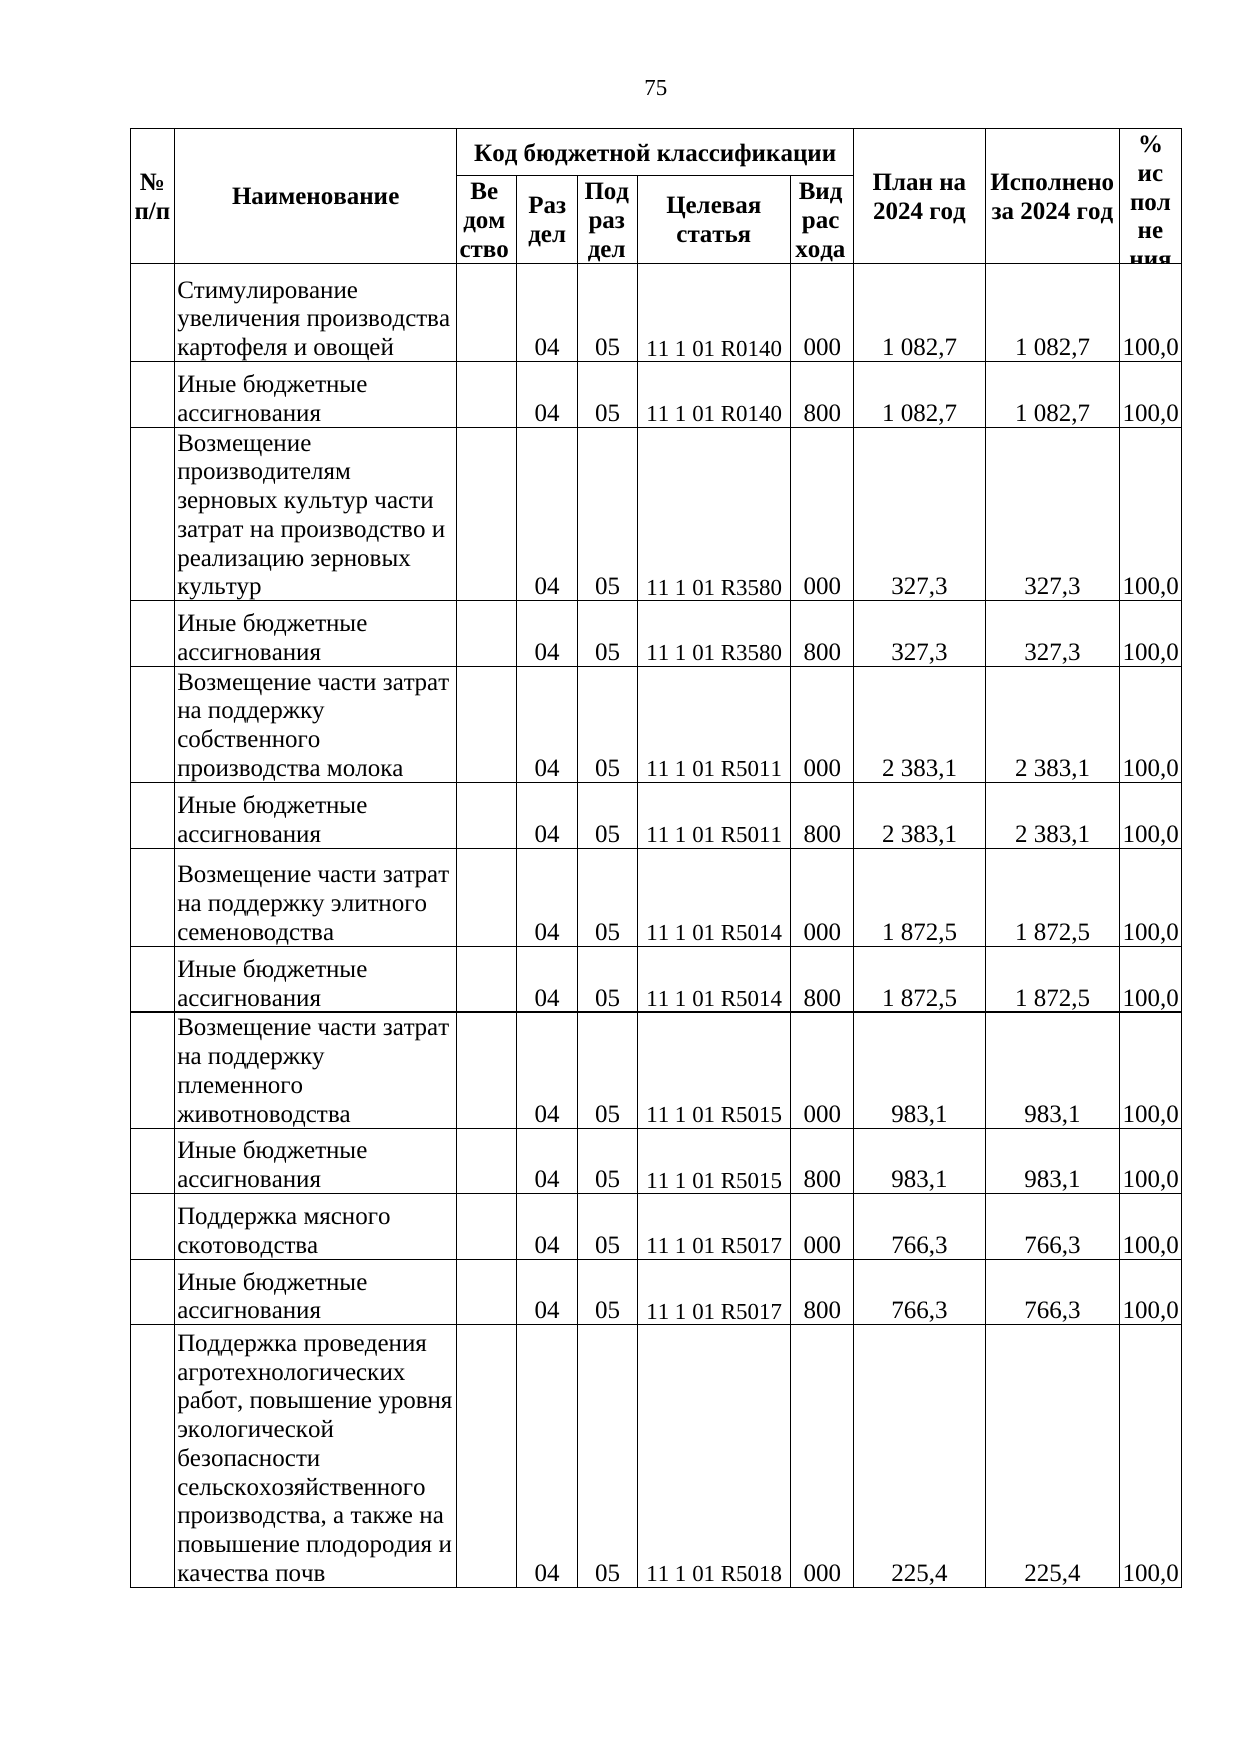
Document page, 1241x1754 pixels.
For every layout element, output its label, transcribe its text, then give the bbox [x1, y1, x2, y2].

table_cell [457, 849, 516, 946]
table_header Наименование [175, 129, 456, 262]
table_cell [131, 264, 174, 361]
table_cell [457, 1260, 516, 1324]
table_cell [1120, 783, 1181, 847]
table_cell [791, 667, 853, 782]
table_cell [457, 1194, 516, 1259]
table_cell Под раз дел [578, 176, 637, 262]
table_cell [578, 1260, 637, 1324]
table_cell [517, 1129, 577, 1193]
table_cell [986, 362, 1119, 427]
table_header % ис пол не ния [1120, 129, 1181, 262]
table_header Код бюджетной классификации [457, 129, 853, 175]
table_header Исполнено за 2024 год [986, 129, 1119, 262]
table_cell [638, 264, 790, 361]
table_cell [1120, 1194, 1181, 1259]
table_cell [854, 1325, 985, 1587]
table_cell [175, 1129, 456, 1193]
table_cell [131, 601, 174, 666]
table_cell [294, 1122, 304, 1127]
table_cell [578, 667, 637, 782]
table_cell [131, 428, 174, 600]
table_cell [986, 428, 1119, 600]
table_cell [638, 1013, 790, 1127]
table_cell Целевая статья [638, 176, 790, 262]
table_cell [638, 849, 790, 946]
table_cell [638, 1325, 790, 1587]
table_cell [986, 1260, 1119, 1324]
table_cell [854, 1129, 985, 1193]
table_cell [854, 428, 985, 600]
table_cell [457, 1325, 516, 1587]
table_cell Вид рас хода [791, 176, 853, 262]
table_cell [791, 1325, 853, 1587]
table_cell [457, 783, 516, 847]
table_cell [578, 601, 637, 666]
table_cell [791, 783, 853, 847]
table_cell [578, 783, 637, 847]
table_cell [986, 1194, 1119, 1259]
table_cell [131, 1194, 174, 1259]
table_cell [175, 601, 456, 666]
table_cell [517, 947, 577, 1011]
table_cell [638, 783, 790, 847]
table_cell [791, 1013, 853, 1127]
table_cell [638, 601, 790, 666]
table_header План на 2024 год [854, 129, 985, 262]
table_header № п/п [131, 129, 174, 262]
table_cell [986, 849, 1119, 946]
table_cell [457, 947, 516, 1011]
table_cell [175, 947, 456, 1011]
table_cell Ве дом ство [457, 176, 516, 262]
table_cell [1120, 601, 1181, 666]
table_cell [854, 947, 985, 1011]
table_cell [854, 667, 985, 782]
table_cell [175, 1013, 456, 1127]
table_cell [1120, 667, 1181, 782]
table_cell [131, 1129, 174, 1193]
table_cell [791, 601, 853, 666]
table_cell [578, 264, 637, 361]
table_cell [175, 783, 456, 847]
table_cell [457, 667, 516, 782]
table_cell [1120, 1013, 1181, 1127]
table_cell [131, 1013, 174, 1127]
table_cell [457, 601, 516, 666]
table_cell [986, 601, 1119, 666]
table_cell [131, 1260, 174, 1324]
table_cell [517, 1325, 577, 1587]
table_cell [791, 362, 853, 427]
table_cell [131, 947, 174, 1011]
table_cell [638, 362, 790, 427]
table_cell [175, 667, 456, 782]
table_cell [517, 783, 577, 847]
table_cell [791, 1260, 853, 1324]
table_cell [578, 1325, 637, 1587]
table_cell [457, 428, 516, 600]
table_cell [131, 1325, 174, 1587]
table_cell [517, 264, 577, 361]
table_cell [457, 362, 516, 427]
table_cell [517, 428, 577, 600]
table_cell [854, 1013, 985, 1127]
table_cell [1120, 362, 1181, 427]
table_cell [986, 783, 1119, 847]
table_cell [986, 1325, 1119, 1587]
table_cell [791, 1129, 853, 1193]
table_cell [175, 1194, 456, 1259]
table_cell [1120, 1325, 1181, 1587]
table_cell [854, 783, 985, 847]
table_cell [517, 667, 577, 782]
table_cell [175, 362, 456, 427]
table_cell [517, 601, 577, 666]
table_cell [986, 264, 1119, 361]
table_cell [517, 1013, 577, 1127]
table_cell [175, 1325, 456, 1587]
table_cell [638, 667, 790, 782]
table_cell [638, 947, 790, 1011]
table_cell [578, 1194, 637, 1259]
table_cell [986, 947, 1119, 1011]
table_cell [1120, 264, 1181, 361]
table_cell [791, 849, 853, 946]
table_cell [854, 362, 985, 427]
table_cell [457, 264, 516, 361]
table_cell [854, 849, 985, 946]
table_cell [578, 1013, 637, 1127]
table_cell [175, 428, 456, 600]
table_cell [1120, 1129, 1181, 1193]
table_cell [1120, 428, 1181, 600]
table_cell Раз дел [517, 176, 577, 262]
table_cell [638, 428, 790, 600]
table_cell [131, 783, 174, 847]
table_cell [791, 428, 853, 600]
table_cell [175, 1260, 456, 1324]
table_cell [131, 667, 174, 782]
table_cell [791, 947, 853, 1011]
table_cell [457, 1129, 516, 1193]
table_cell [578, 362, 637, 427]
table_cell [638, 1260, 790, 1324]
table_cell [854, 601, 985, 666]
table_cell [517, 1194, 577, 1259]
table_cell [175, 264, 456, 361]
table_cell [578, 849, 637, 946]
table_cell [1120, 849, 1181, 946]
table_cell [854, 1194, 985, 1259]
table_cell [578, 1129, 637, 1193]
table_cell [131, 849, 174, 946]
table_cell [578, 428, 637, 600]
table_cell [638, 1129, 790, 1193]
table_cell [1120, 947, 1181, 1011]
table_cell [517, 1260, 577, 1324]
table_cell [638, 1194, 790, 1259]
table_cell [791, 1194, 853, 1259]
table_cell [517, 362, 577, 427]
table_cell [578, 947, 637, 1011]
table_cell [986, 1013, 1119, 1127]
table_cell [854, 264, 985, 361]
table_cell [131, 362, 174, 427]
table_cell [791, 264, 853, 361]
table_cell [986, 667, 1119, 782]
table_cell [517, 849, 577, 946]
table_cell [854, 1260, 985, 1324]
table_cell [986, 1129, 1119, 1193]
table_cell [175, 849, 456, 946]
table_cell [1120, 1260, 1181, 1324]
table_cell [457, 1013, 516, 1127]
